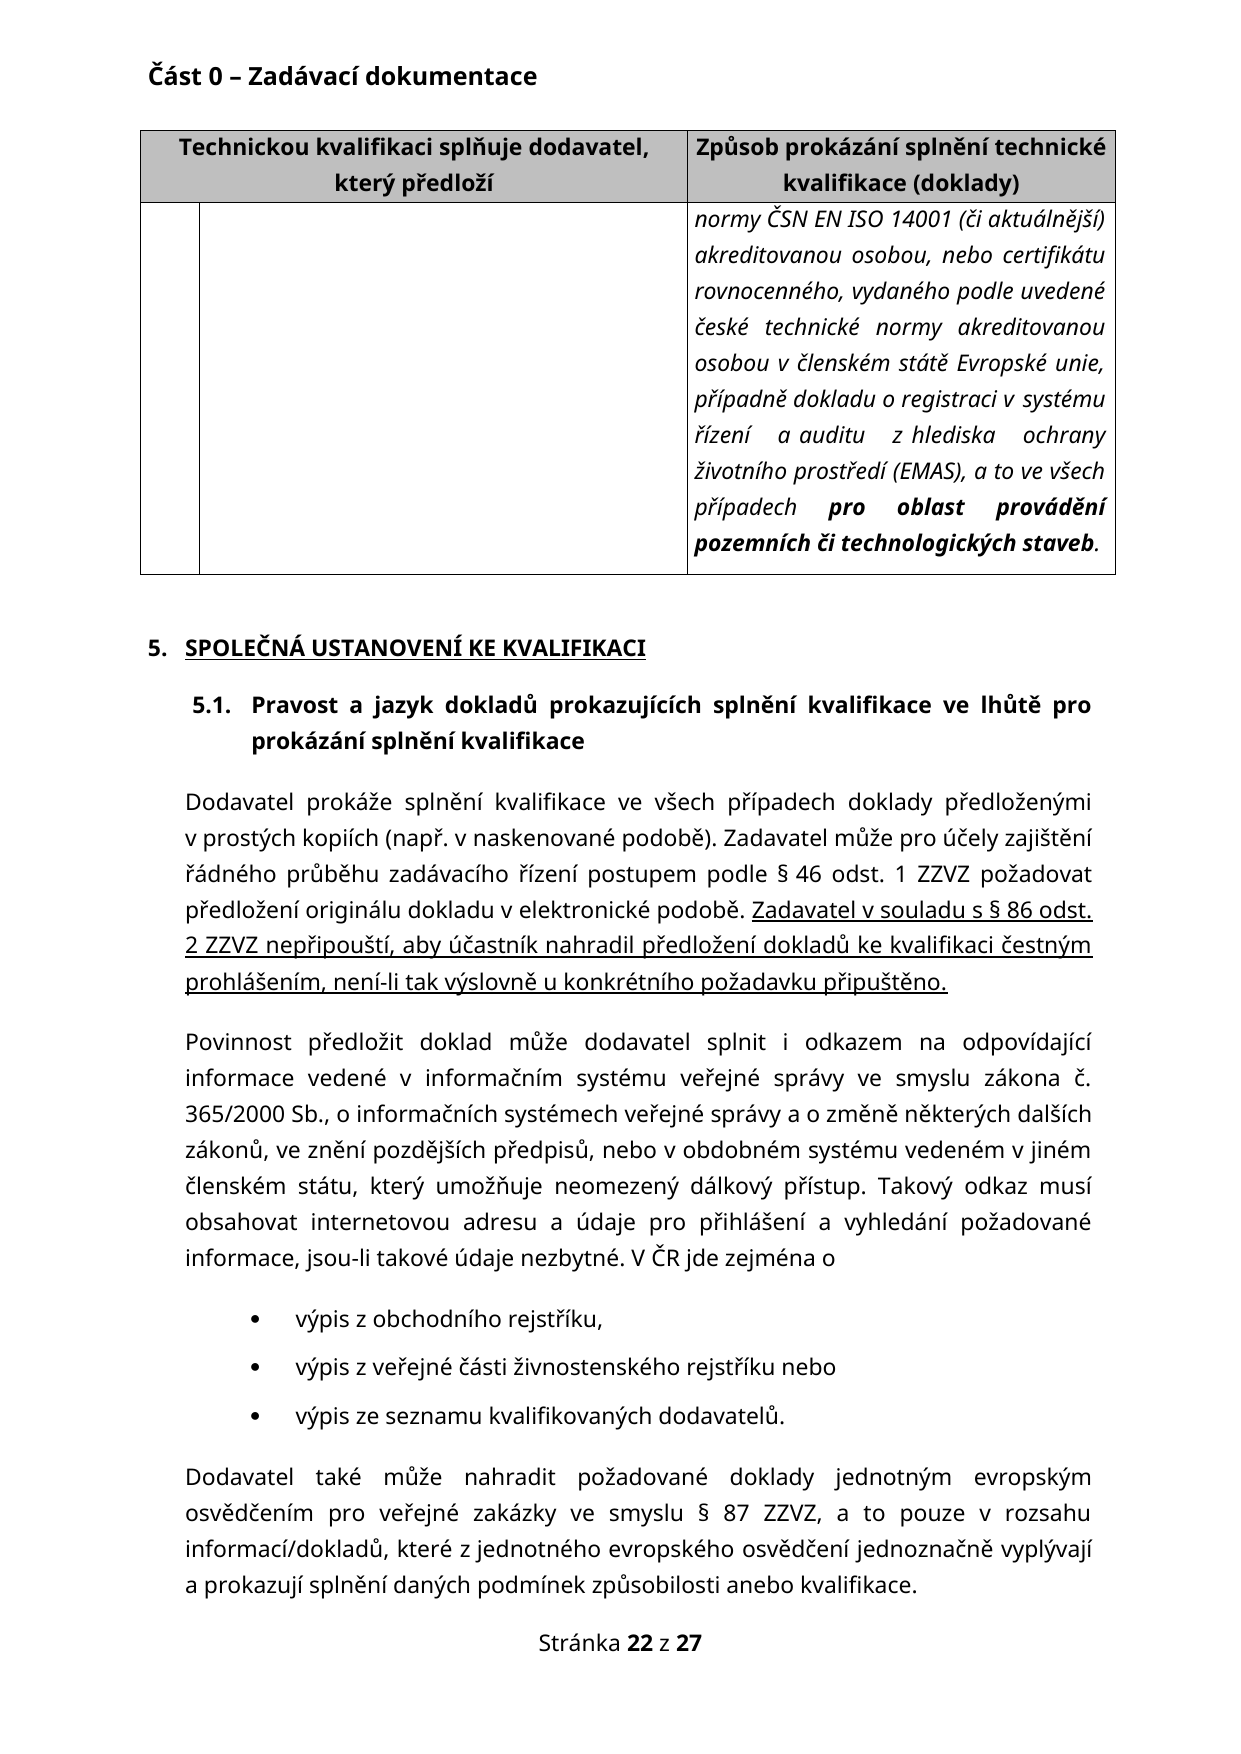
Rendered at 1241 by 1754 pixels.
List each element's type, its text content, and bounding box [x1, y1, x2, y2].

subtitle Povinnost předložit doklad může dodavatel splnit i odkazem na odpovídající informace vedené v informačním systému veřejné správy ve smyslu zákona č. 365/2000 Sb., o informačních systémech veřejné správy a o změně některých dalších zákonů, ve znění pozdějších předpisů, nebo v obdobném systému vedeném v jiném členském státu, který umožňuje neomezený dálkový přístup. Takový odkaz musí obsahovat internetovou adresu a údaje pro přihlášení a vyhledání požadované informace, jsou-li takové údaje nezbytné. V ČR jde zejména o [185, 1026, 1092, 1273]
subtitle SPOLEČNÁ USTANOVENÍ KE KVALIFIKACI [148, 632, 1092, 663]
table_cell e) [141, 203, 199, 574]
subtitle výpis ze seznamu kvalifikovaných dodavatelů. [251, 1400, 1092, 1431]
subtitle výpis z veřejné části živnostenského rejstříku nebo [251, 1351, 1092, 1383]
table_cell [688, 203, 1115, 574]
table_header Technickou kvalifikaci splňuje dodavatel, který předloží [141, 131, 687, 202]
subtitle Pravost a jazyk dokladů prokazujících splnění kvalifikace ve lhůtě pro prokázání splnění kvalifikace [192, 689, 1092, 756]
table_header Způsob prokázání splnění technické kvalifikace (doklady) [688, 131, 1115, 202]
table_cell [200, 203, 687, 574]
subtitle Dodavatel prokáže splnění kvalifikace ve všech případech doklady předloženými v prostých kopiích (např. v naskenované podobě). Zadavatel může pro účely zajištění řádného průběhu zadávacího řízení postupem podle § 46 odst. 1 ZZVZ požadovat předložení originálu dokladu v elektronické podobě. Zadavatel v souladu s § 86 odst. 2 ZZVZ nepřipouští, aby účastník nahradil předložení dokladů ke kvalifikaci čestným prohlášením, není-li tak výslovně u konkrétního požadavku připuštěno. [185, 958, 1092, 997]
subtitle Dodavatel prokáže splnění kvalifikace ve všech případech doklady předloženými v prostých kopiích (např. v naskenované podobě). Zadavatel může pro účely zajištění řádného průběhu zadávacího řízení postupem podle § 46 odst. 1 ZZVZ požadovat předložení originálu dokladu v elektronické podobě. Zadavatel v souladu s § 86 odst. 2 ZZVZ nepřipouští, aby účastník nahradil předložení dokladů ke kvalifikaci čestným prohlášením, není-li tak výslovně u konkrétního požadavku připuštěno. [185, 786, 1092, 956]
subtitle Dodavatel také může nahradit požadované doklady jednotným evropským osvědčením pro veřejné zakázky ve smyslu § 87 ZZVZ, a to pouze v rozsahu informací/dokladů, které z jednotného evropského osvědčení jednoznačně vyplývají a prokazují splnění daných podmínek způsobilosti anebo kvalifikace. [185, 1461, 1092, 1600]
subtitle výpis z obchodního rejstříku, [251, 1303, 1092, 1334]
